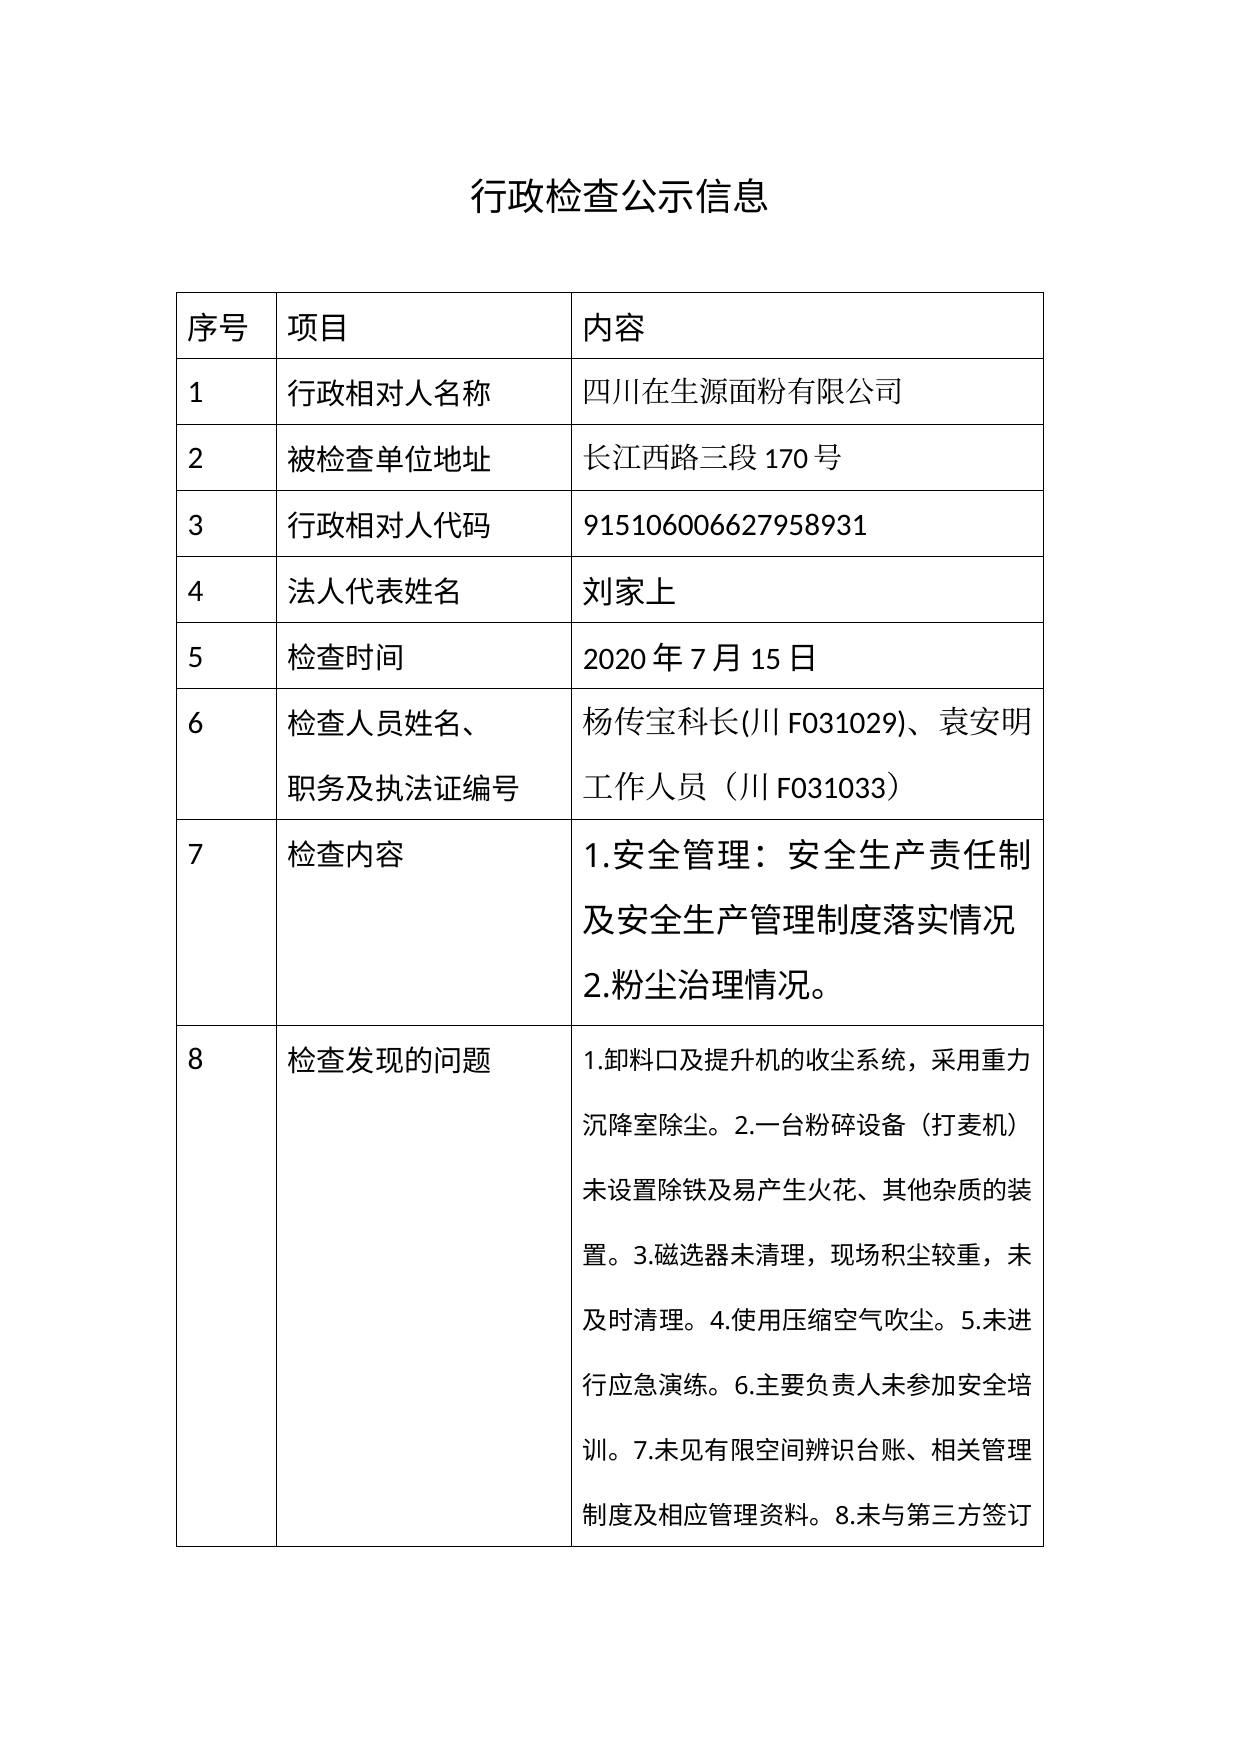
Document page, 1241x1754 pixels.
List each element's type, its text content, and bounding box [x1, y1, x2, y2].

table_cell 检查发现的问题 [277, 1026, 571, 1546]
table_cell 行政相对人名称 [277, 359, 571, 424]
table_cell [572, 1026, 1043, 1546]
table_header 项目 [277, 293, 571, 358]
table_cell 5 [177, 623, 276, 688]
table_cell 7 [177, 820, 276, 1025]
table_cell 2 [177, 425, 276, 490]
table_cell 915106006627958931 [572, 491, 1043, 556]
table_cell 检查内容 [277, 820, 571, 1025]
table_cell 杨传宝科长(川F031029)、袁安明工作人员（川F031033） [572, 689, 1043, 819]
text 行政检查公示信息 [187, 162, 1053, 227]
table_cell 四川在生源面粉有限公司 [572, 359, 1043, 424]
table_cell 6 [177, 689, 276, 819]
table_header 内容 [572, 293, 1043, 358]
table_cell 刘家上 [572, 557, 1043, 622]
table_cell 1.安全管理：安全生产责任制及安全生产管理制度落实情况 2.粉尘治理情况。 [572, 820, 1043, 1025]
table_header 序号 [177, 293, 276, 358]
table_cell 行政相对人代码 [277, 491, 571, 556]
table_cell 检查时间 [277, 623, 571, 688]
table_cell 1 [177, 359, 276, 424]
table_cell 长江西路三段170号 [572, 425, 1043, 490]
table_cell 2020年7月15日 [572, 623, 1043, 688]
table_cell 检查人员姓名、 职务及执法证编号 [277, 689, 571, 819]
table_cell 法人代表姓名 [277, 557, 571, 622]
table_cell 8 [177, 1026, 276, 1546]
table_cell 3 [177, 491, 276, 556]
table_cell 4 [177, 557, 276, 622]
table_cell 被检查单位地址 [277, 425, 571, 490]
